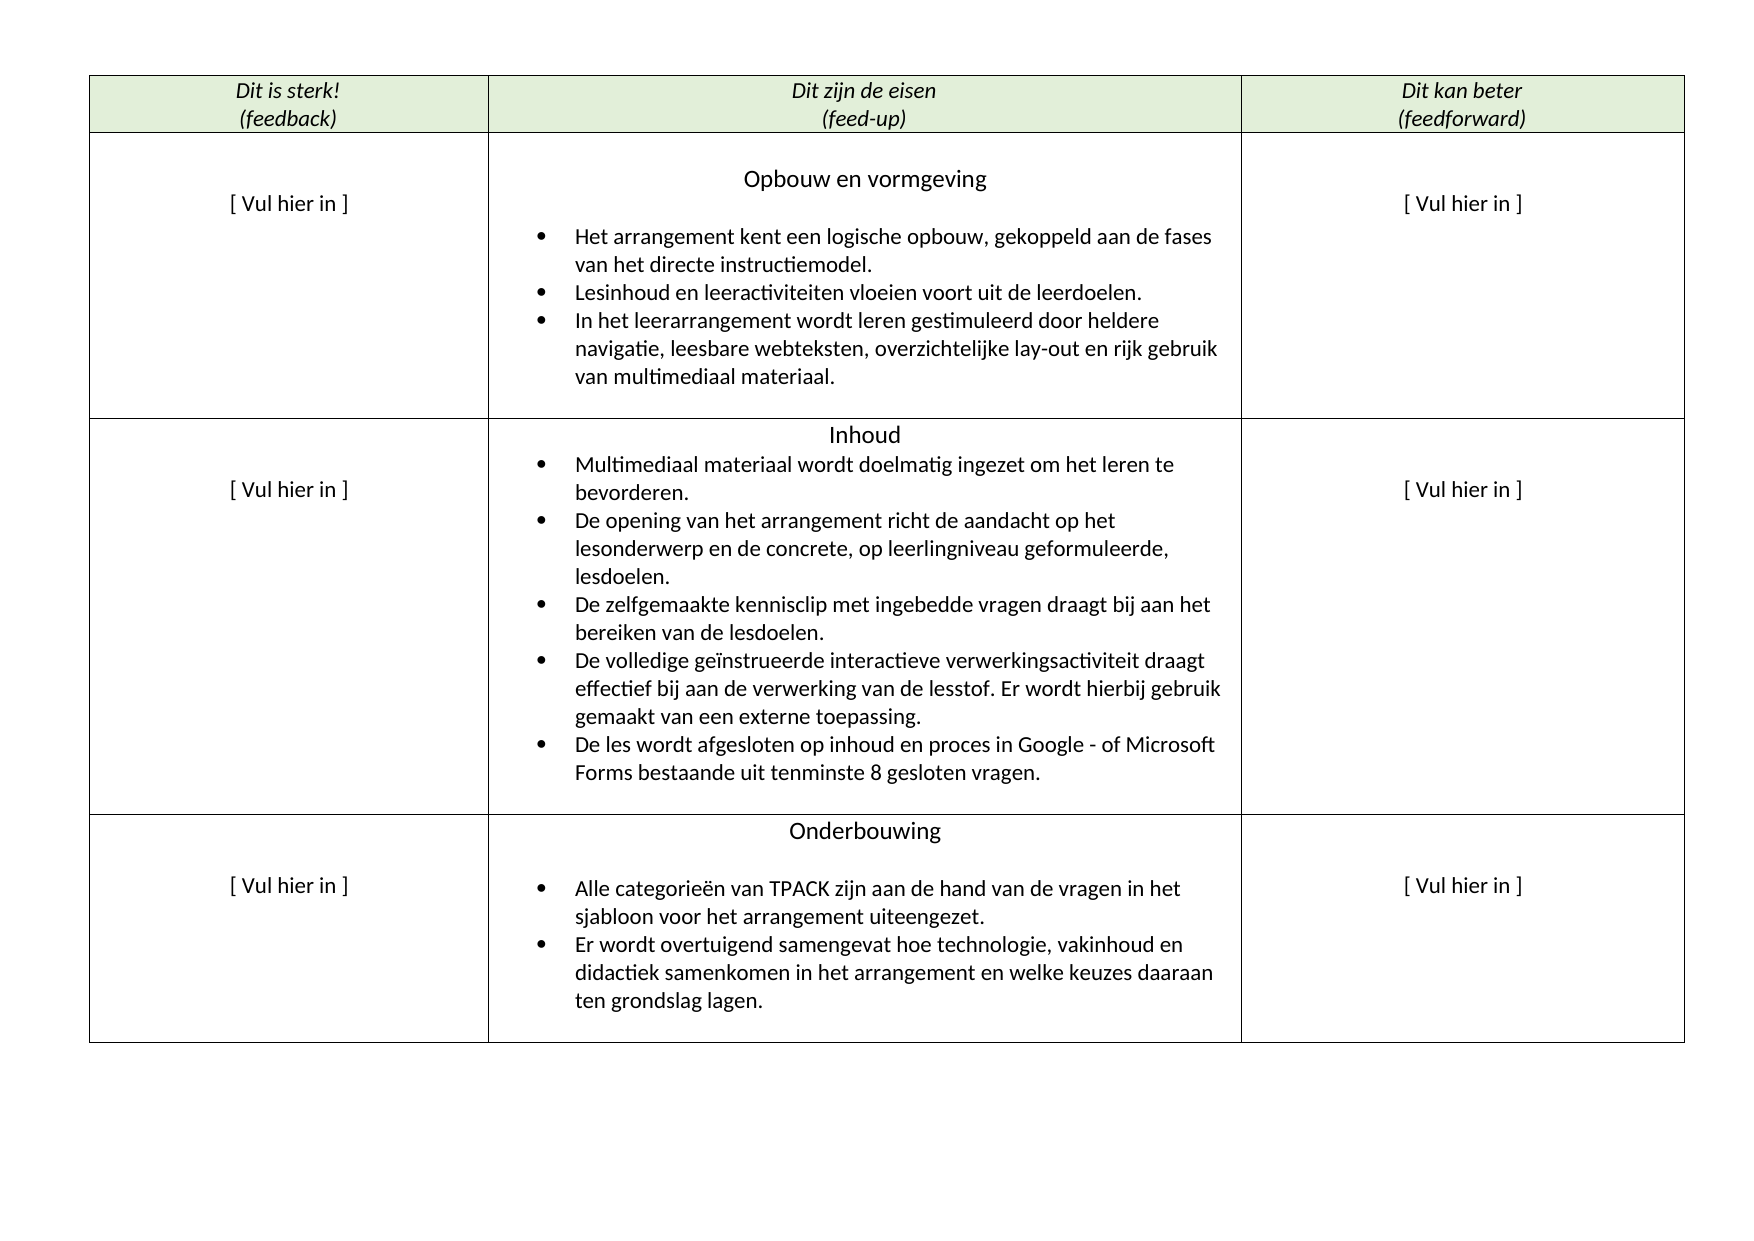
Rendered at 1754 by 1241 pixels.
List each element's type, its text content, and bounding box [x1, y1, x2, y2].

table_cell [ Vul hier in ] [1242, 133, 1684, 418]
table_cell [ Vul hier in ] [90, 815, 488, 1042]
table_cell [ Vul hier in ] [1242, 815, 1684, 1042]
table_cell Inhoud Multimediaal materiaal wordt doelmatig ingezet om het leren te bevorderen. De opening van het arrangement richt de aandacht op het lesonderwerp en de concrete, op leerlingniveau geformuleerde, lesdoelen. De zelfgemaakte kennisclip met ingebedde vragen draagt bij aan het bereiken van de lesdoelen. De volledige geïnstrueerde interactieve verwerkingsactiviteit draagt effectief bij aan de verwerking van de lesstof. Er wordt hierbij gebruik gemaakt van een externe toepassing. De les wordt afgesloten op inhoud en proces in Google - of Microsoft Forms bestaande uit tenminste 8 gesloten vragen. [489, 419, 1241, 814]
table_header Dit kan beter (feedforward) [1242, 76, 1684, 132]
table_cell [ Vul hier in ] [1242, 419, 1684, 814]
table_header Dit is sterk! (feedback) [90, 76, 488, 132]
table_cell [ Vul hier in ] [90, 419, 488, 814]
table_cell [ Vul hier in ] [90, 133, 488, 418]
table_header Dit zijn de eisen (feed-up) [489, 76, 1241, 132]
table_cell Opbouw en vormgeving Het arrangement kent een logische opbouw, gekoppeld aan de fases van het directe instructiemodel. Lesinhoud en leeractiviteiten vloeien voort uit de leerdoelen. In het leerarrangement wordt leren gestimuleerd door heldere navigatie, leesbare webteksten, overzichtelijke lay-out en rijk gebruik van multimediaal materiaal. [489, 133, 1241, 418]
table_cell Onderbouwing Alle categorieën van TPACK zijn aan de hand van de vragen in het sjabloon voor het arrangement uiteengezet. Er wordt overtuigend samengevat hoe technologie, vakinhoud en didactiek samenkomen in het arrangement en welke keuzes daaraan ten grondslag lagen. [489, 815, 1241, 1042]
